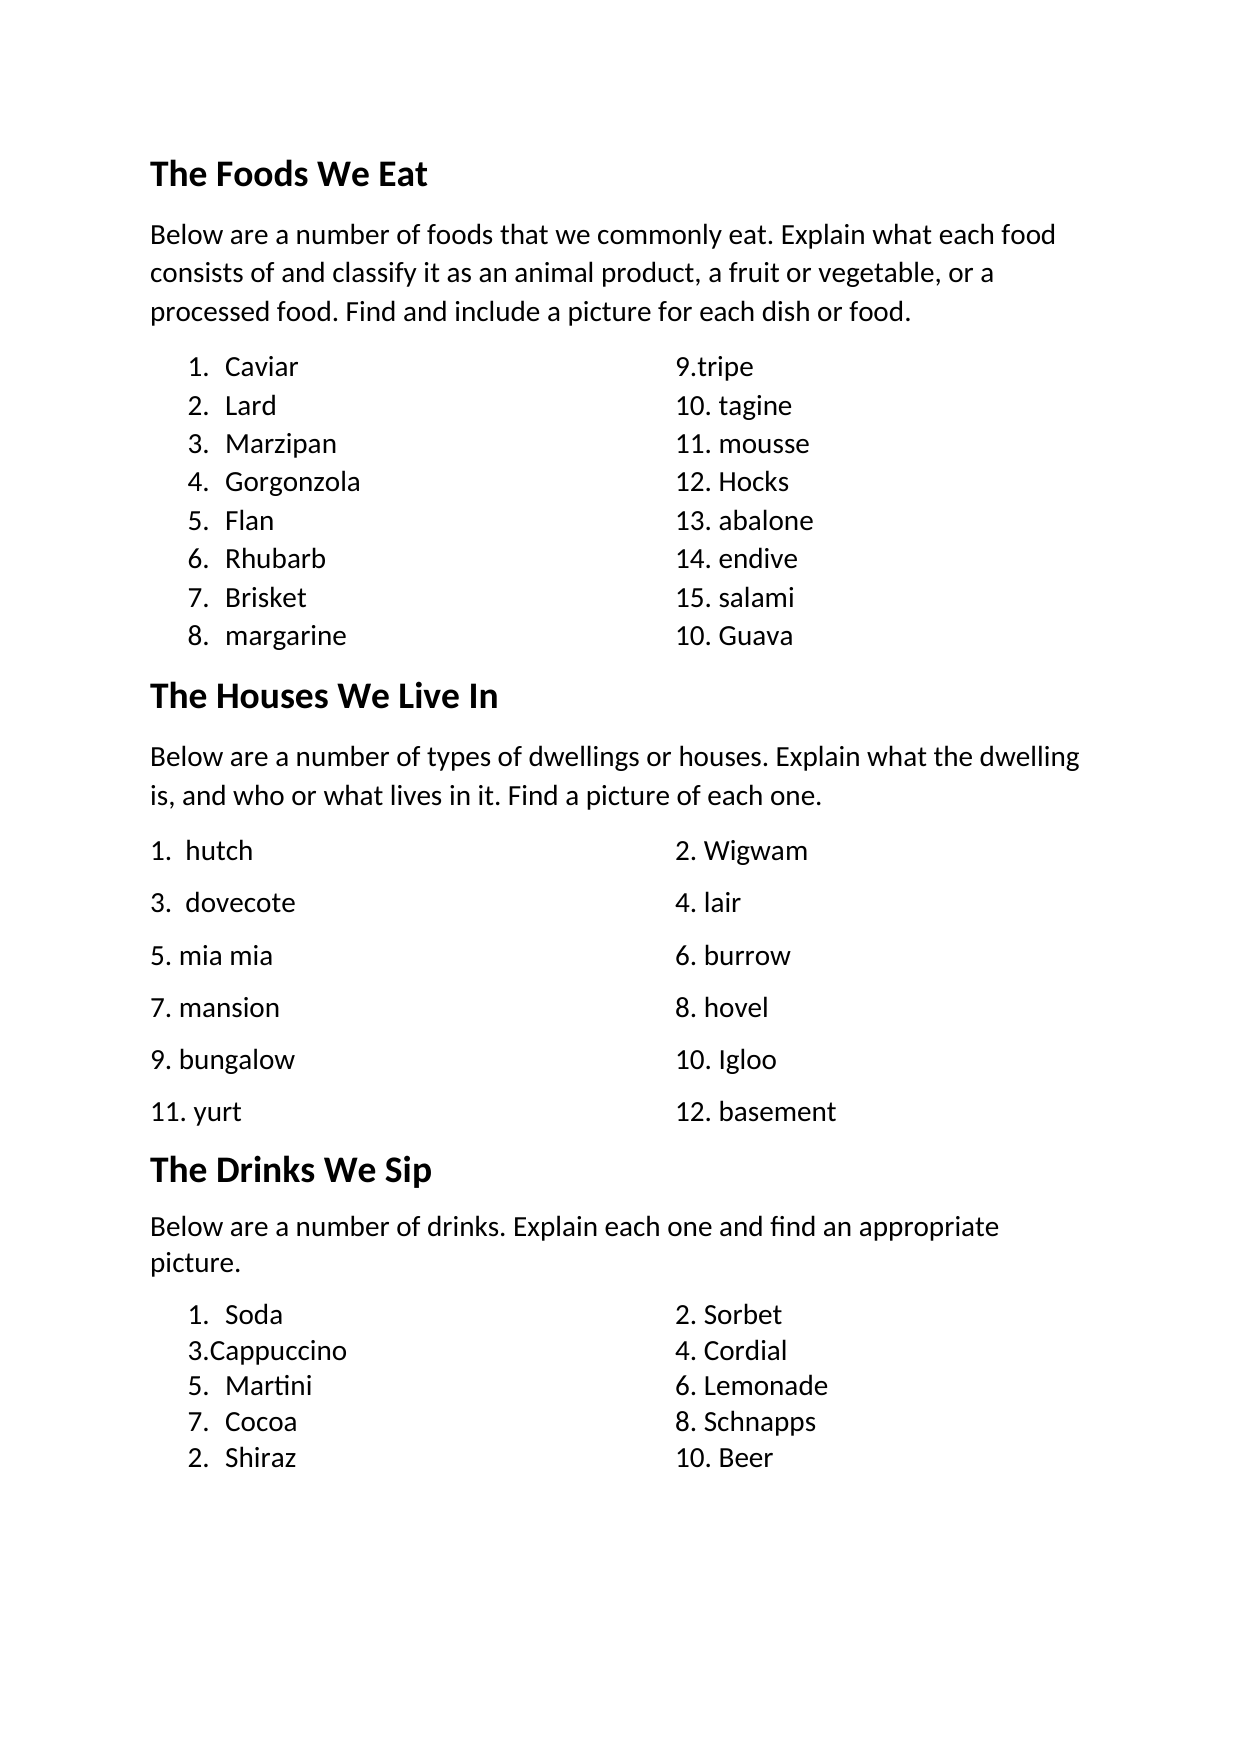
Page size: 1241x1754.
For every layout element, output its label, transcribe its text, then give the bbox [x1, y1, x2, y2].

text Below are a number of drinks. Explain each one and find an appropriate picture. [150, 1208, 1090, 1279]
text 9. bungalow 10. Igloo [150, 1041, 1090, 1077]
list Marzipan 11. mousse [187, 425, 1090, 461]
text The Drinks We Sip [150, 1146, 1090, 1192]
list 3.Cappuccino 4. Cordial [187, 1332, 1090, 1367]
text Below are a number of foods that we commonly eat. Explain what each food consists of and classify it as an animal product, a fruit or vegetable, or a processed food. Find and include a picture for each dish or food. [150, 216, 1090, 329]
list Soda 2. Sorbet [187, 1296, 1090, 1332]
text 1. hutch 2. Wigwam [150, 832, 1090, 868]
text 7. mansion 8. hovel [150, 989, 1090, 1024]
list margarine 10. Guava [187, 617, 1090, 653]
text The Houses We Live In [150, 672, 1090, 718]
list Martini 6. Lemonade [187, 1367, 1090, 1403]
text The Foods We Eat [150, 150, 1090, 196]
list Brisket 15. salami [187, 579, 1090, 614]
list Rhubarb 14. endive [187, 540, 1090, 576]
list Gorgonzola 12. Hocks [187, 463, 1090, 499]
text Below are a number of types of dwellings or houses. Explain what the dwelling is, and who or what lives in it. Find a picture of each one. [150, 738, 1090, 812]
list Caviar 9.tripe [187, 348, 1090, 384]
list Lard 10. tagine [187, 387, 1090, 422]
list Cocoa 8. Schnapps [187, 1403, 1090, 1439]
list Flan 13. abalone [187, 502, 1090, 537]
list Shiraz 10. Beer [187, 1439, 1090, 1474]
text 11. yurt 12. basement [150, 1093, 1090, 1129]
text 5. mia mia 6. burrow [150, 937, 1090, 972]
text 3. dovecote 4. lair [150, 884, 1090, 920]
